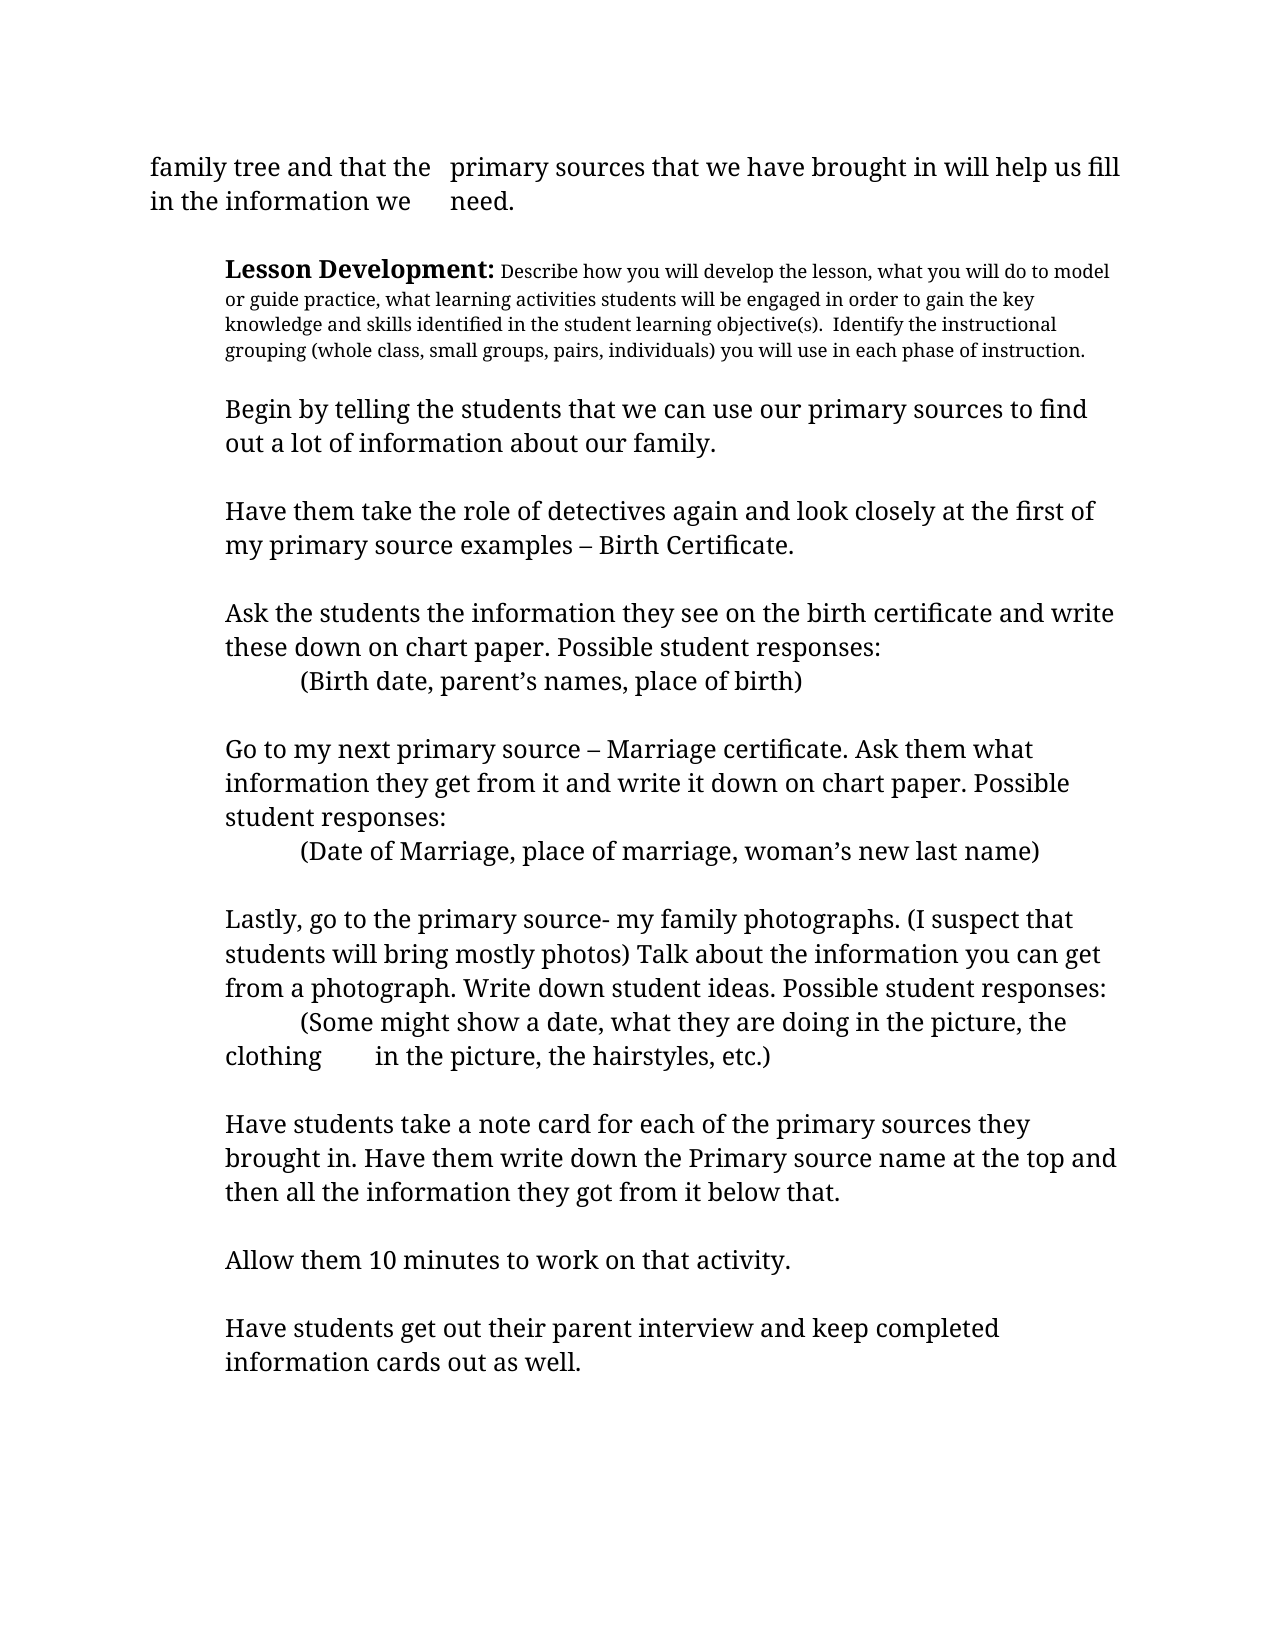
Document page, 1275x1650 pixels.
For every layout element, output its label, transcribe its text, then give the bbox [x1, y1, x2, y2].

text Lesson Development: Describe how you will develop the lesson, what you will do to model or guide practice, what learning activities students will be engaged in order to gain the key knowledge and skills identified in the student learning objective(s). Identify the instructional grouping (whole class, small groups, pairs, individuals) you will use in each phase of instruction. [225, 252, 1125, 363]
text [150, 150, 1125, 218]
text Have them take the role of detectives again and look closely at the first of my primary source examples – Birth Certificate. [225, 493, 1125, 562]
text Have students get out their parent interview and keep completed information cards out as well. [225, 1311, 1125, 1379]
text Ask the students the information they see on the birth certificate and write these down on chart paper. Possible student responses: [225, 596, 1125, 664]
text Lastly, go to the primary source- my family photographs. (I suspect that students will bring mostly photos) Talk about the information you can get from a photograph. Write down student ideas. Possible student responses: [225, 902, 1125, 1004]
text (Birth date, parent’s names, place of birth) [225, 664, 1125, 698]
text Go to my next primary source – Marriage certificate. Ask them what information they get from it and write it down on chart paper. Possible student responses: [225, 732, 1125, 834]
text Allow them 10 minutes to work on that activity. [225, 1243, 1125, 1277]
text Have students take a note card for each of the primary sources they brought in. Have them write down the Primary source name at the top and then all the information they got from it below that. [225, 1107, 1125, 1209]
text (Some might show a date, what they are doing in the picture, the clothing in the picture, the hairstyles, etc.) [225, 1004, 1125, 1072]
text Begin by telling the students that we can use our primary sources to find out a lot of information about our family. [225, 391, 1125, 459]
text (Date of Marriage, place of marriage, woman’s new last name) [225, 834, 1125, 868]
